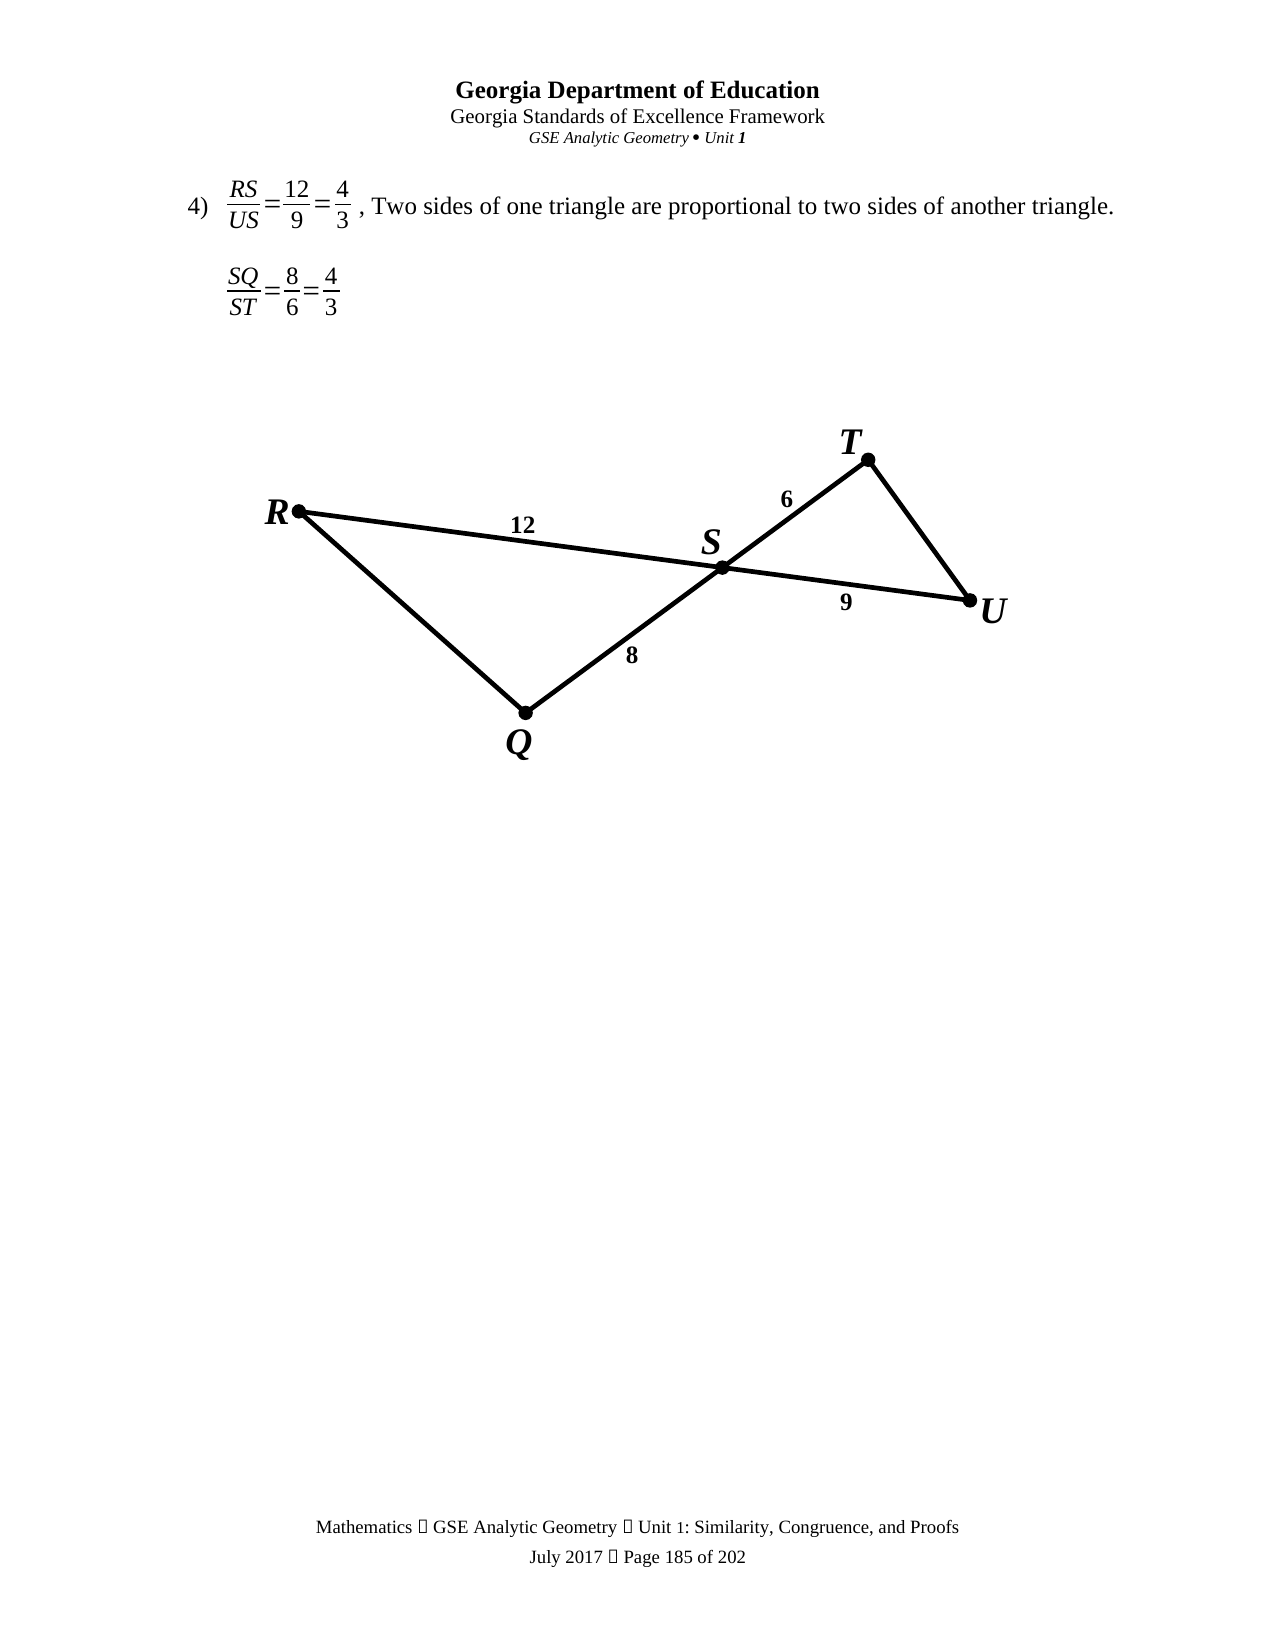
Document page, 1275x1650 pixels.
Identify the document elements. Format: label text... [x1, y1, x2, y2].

list , Two sides of one triangle are proportional to two sides of another triangle. [187, 176, 1125, 321]
